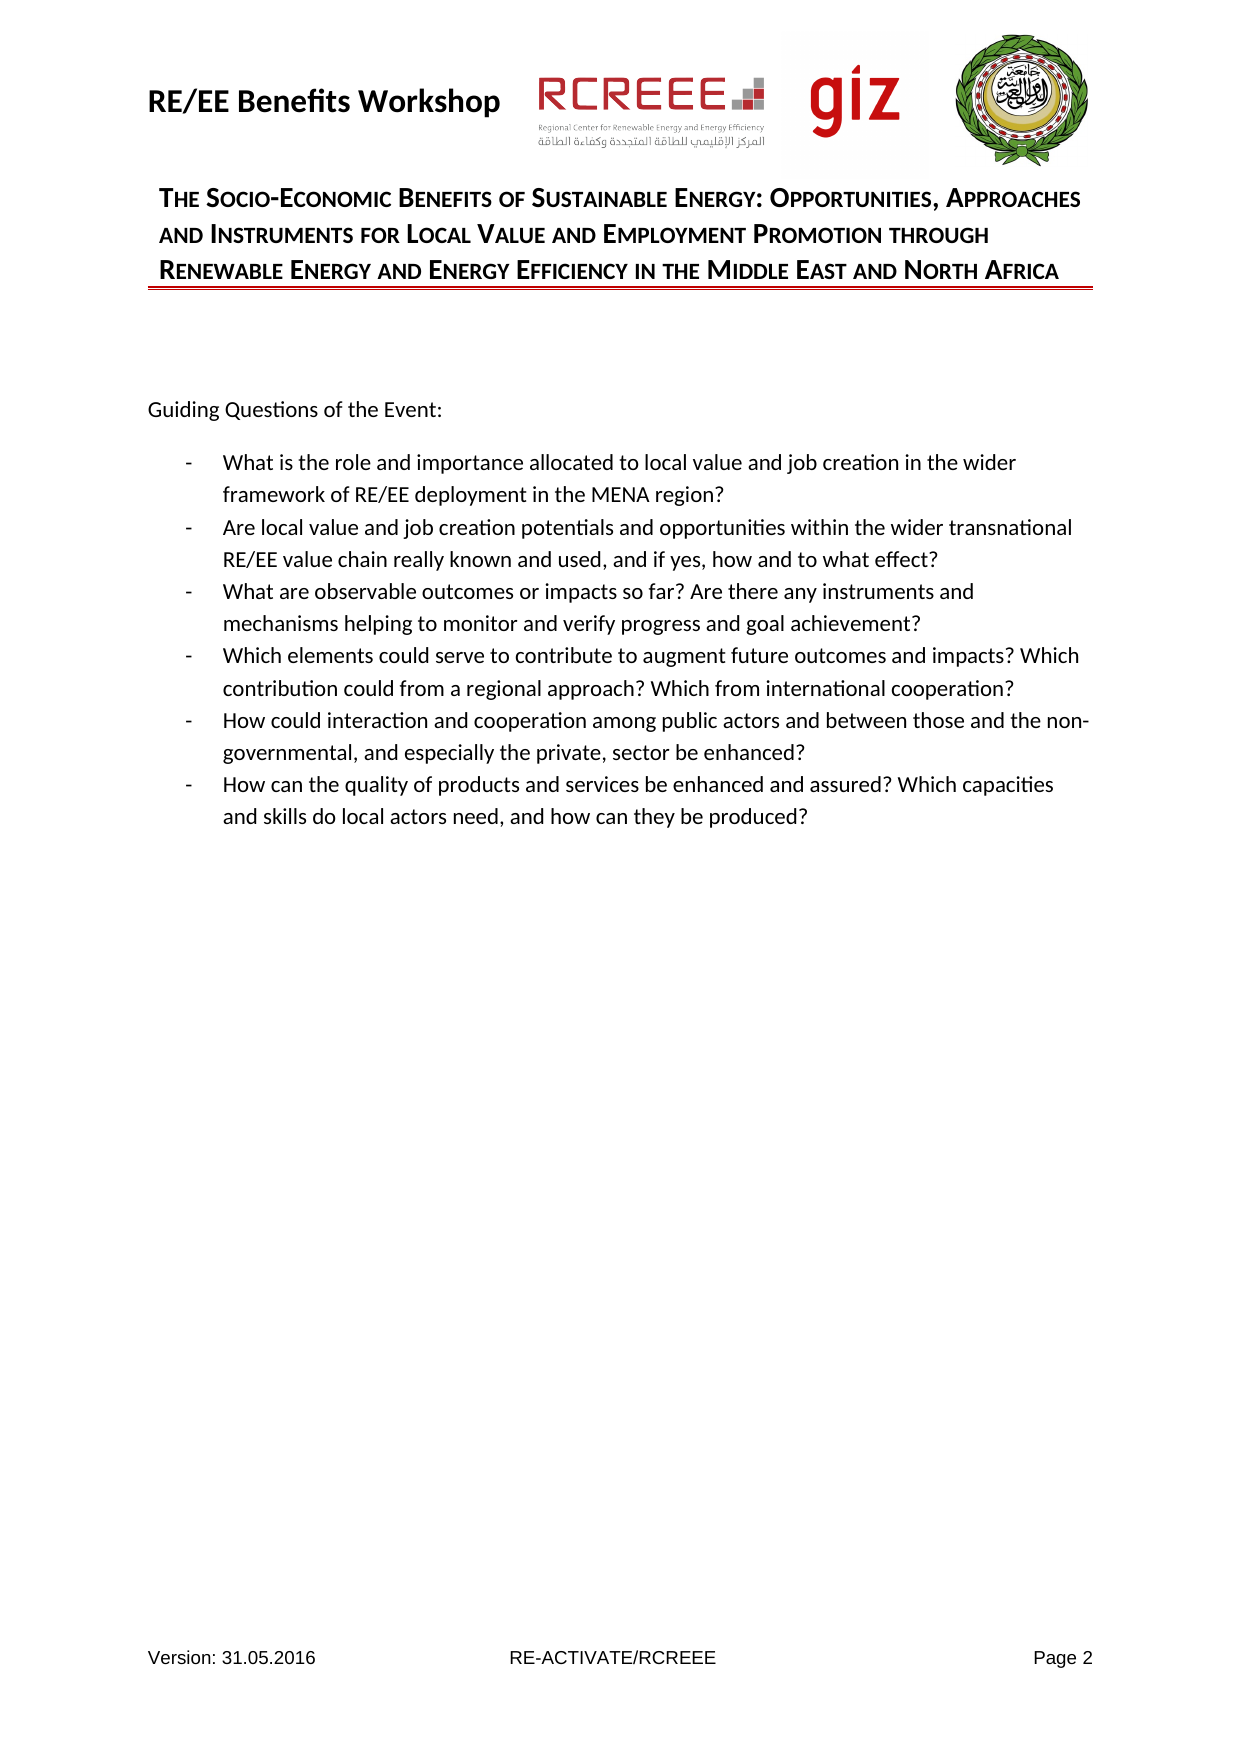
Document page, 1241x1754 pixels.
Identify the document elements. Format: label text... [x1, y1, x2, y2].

list How could interaction and cooperation among public actors and between those and the non-governmental, and especially the private, sector be enhanced? [185, 706, 1092, 766]
list How can the quality of products and services be enhanced and assured? Which capacities and skills do local actors need, and how can they be produced? [185, 770, 1092, 830]
list What is the role and importance allocated to local value and job creation in the wider framework of RE/EE deployment in the MENA region? [185, 448, 1092, 508]
picture [955, 34, 1088, 167]
list Which elements could serve to contribute to augment future outcomes and impacts? Which contribution could from a regional approach? Which from international cooperation? [185, 641, 1092, 702]
list Are local value and job creation potentials and opportunities within the wider transnational RE/EE value chain really known and used, and if yes, how and to what effect? [185, 513, 1092, 573]
list What are observable outcomes or impacts so far? Are there any instruments and mechanisms helping to monitor and verify progress and goal achievement? [185, 577, 1092, 637]
text Guiding Questions of the Event: [148, 395, 1092, 423]
picture [781, 31, 929, 179]
picture [531, 72, 768, 150]
